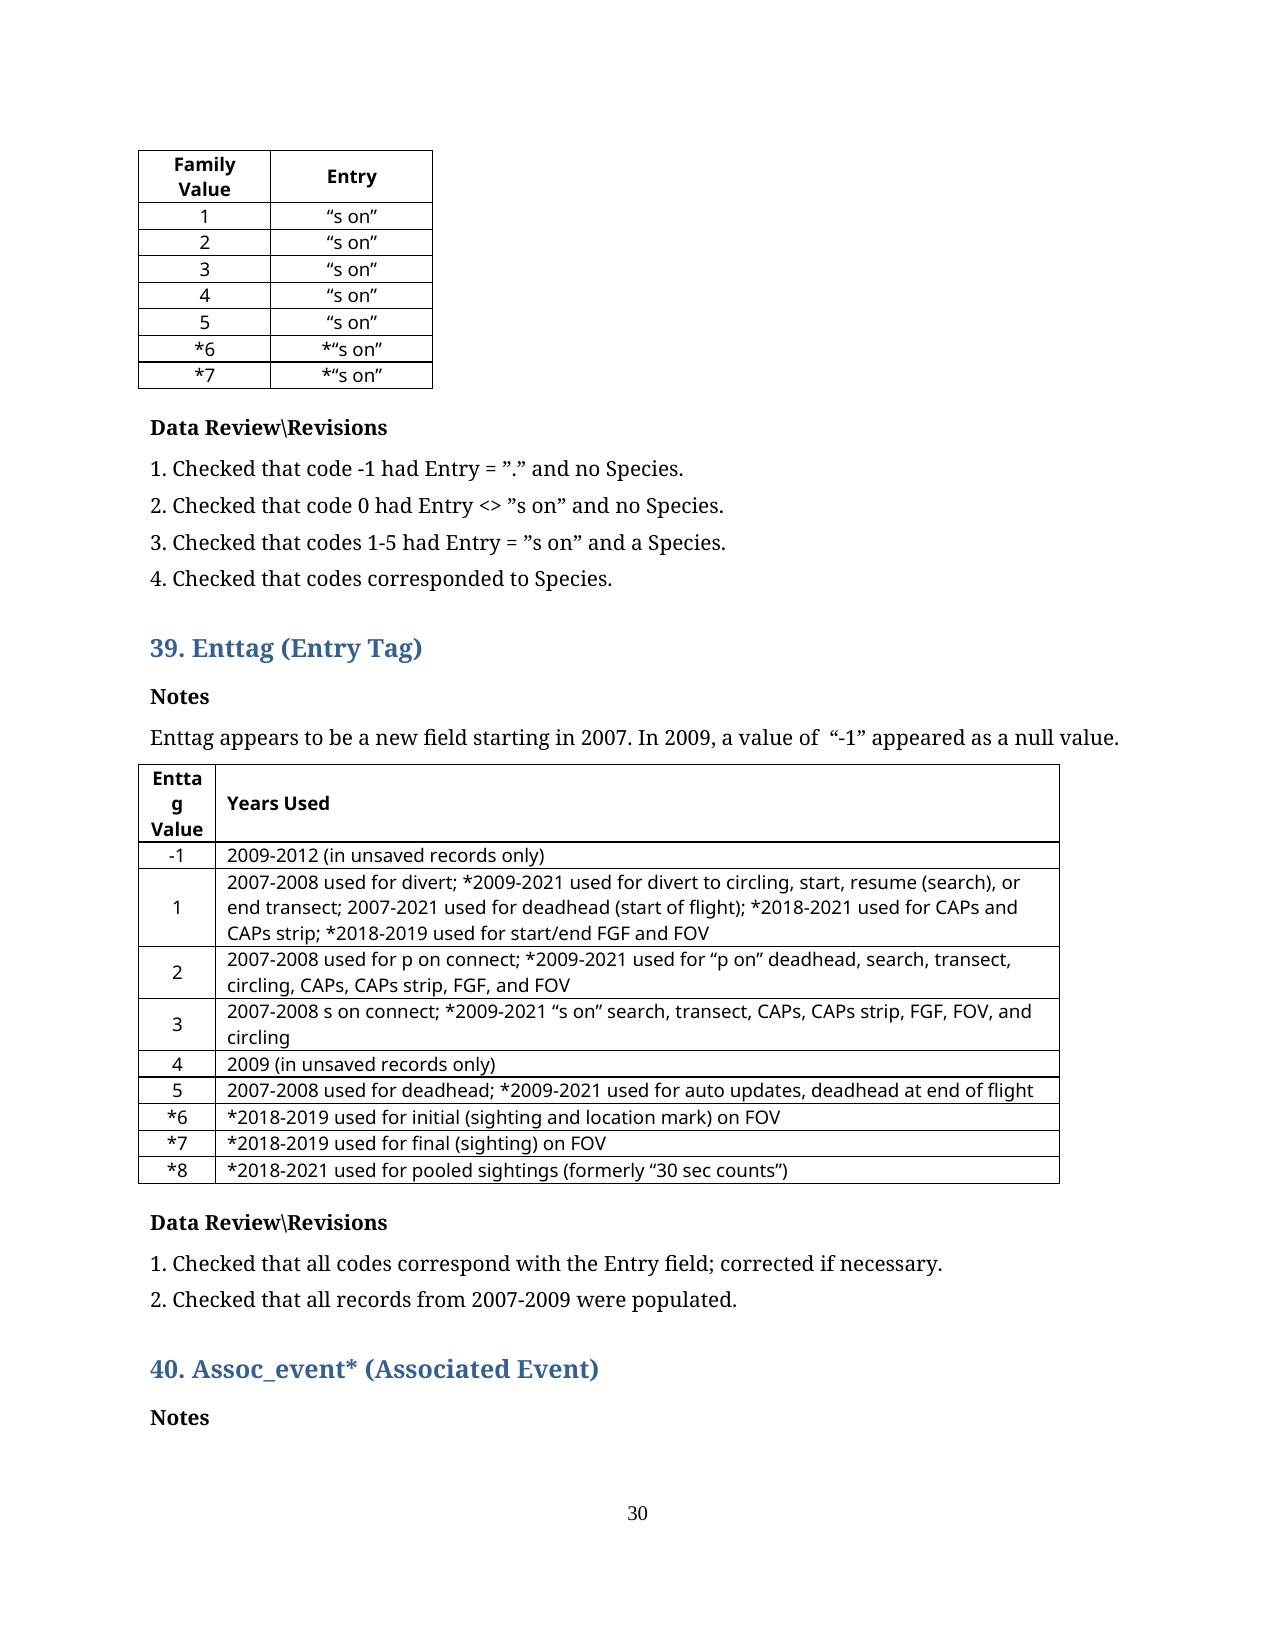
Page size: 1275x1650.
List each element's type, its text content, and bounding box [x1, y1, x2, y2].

text 1. Checked that code -1 had Entry = ”.” and no Species. [150, 454, 1125, 482]
table_cell 2 [139, 947, 215, 998]
table_cell *7 [139, 363, 270, 388]
text Notes [150, 1403, 1125, 1431]
table_cell *6 [139, 1104, 215, 1129]
table_cell 2 [139, 230, 270, 255]
table_cell 5 [139, 309, 270, 335]
text 2. Checked that code 0 had Entry <> ”s on” and no Species. [150, 491, 1125, 519]
table_cell -1 [139, 843, 215, 868]
table_cell 5 [139, 1078, 215, 1103]
table_cell “s on” [271, 283, 432, 308]
table_cell 2007-2008 used for p on connect; *2009-2021 used for “p on” deadhead, search, transect, circling, CAPs, CAPs strip, FGF, and FOV [216, 947, 1059, 998]
table_cell *“s on” [271, 336, 432, 361]
table_cell *8 [139, 1157, 215, 1183]
table_cell 4 [139, 1051, 215, 1076]
table_cell 2007-2008 used for divert; *2009-2021 used for divert to circling, start, resume (search), or end transect; 2007-2021 used for deadhead (start of flight); *2018-2021 used for CAPs and CAPs strip; *2018-2019 used for start/end FGF and FOV [216, 869, 1059, 946]
text 1. Checked that all codes correspond with the Entry field; corrected if necessary. [150, 1249, 1125, 1277]
table_cell *2018-2021 used for pooled sightings (formerly “30 sec counts”) [216, 1157, 1059, 1183]
text Data Review\Revisions [150, 413, 1125, 442]
table_header Family Value [139, 151, 270, 202]
table_cell “s on” [271, 203, 432, 229]
table_cell 3 [139, 256, 270, 282]
table_cell 2007-2008 s on connect; *2009-2021 “s on” search, transect, CAPs, CAPs strip, FGF, FOV, and circling [216, 999, 1059, 1050]
table_cell *2018-2019 used for final (sighting) on FOV [216, 1131, 1059, 1156]
table_cell 2009-2012 (in unsaved records only) [216, 843, 1059, 868]
table_header Entry [271, 151, 432, 202]
text 2. Checked that all records from 2007-2009 were populated. [150, 1285, 1125, 1314]
table_header Years Used [216, 765, 1059, 841]
text Notes [150, 682, 1125, 710]
subtitle 40. Assoc_event* (Associated Event) [150, 1351, 1125, 1385]
table_cell *7 [139, 1131, 215, 1156]
table_cell 2007-2008 used for deadhead; *2009-2021 used for auto updates, deadhead at end of flight [216, 1078, 1059, 1103]
table_cell 3 [139, 999, 215, 1050]
table_cell 1 [139, 203, 270, 229]
table_cell *6 [139, 336, 270, 361]
table_cell 1 [139, 869, 215, 946]
table_cell “s on” [271, 309, 432, 335]
text 3. Checked that codes 1-5 had Entry = ”s on” and a Species. [150, 528, 1125, 556]
table_cell *2018-2019 used for initial (sighting and location mark) on FOV [216, 1104, 1059, 1129]
text 4. Checked that codes corresponded to Species. [150, 564, 1125, 593]
text Data Review\Revisions [150, 1208, 1125, 1236]
table_cell 4 [139, 283, 270, 308]
table_cell 2009 (in unsaved records only) [216, 1051, 1059, 1076]
table_cell *“s on” [271, 363, 432, 388]
table_header Enttag Value [139, 765, 215, 841]
table_cell “s on” [271, 230, 432, 255]
table_cell “s on” [271, 256, 432, 282]
subtitle 39. Enttag (Entry Tag) [150, 630, 1125, 664]
text Enttag appears to be a new field starting in 2007. In 2009, a value of “-1” appeared as a null value. [150, 723, 1125, 751]
